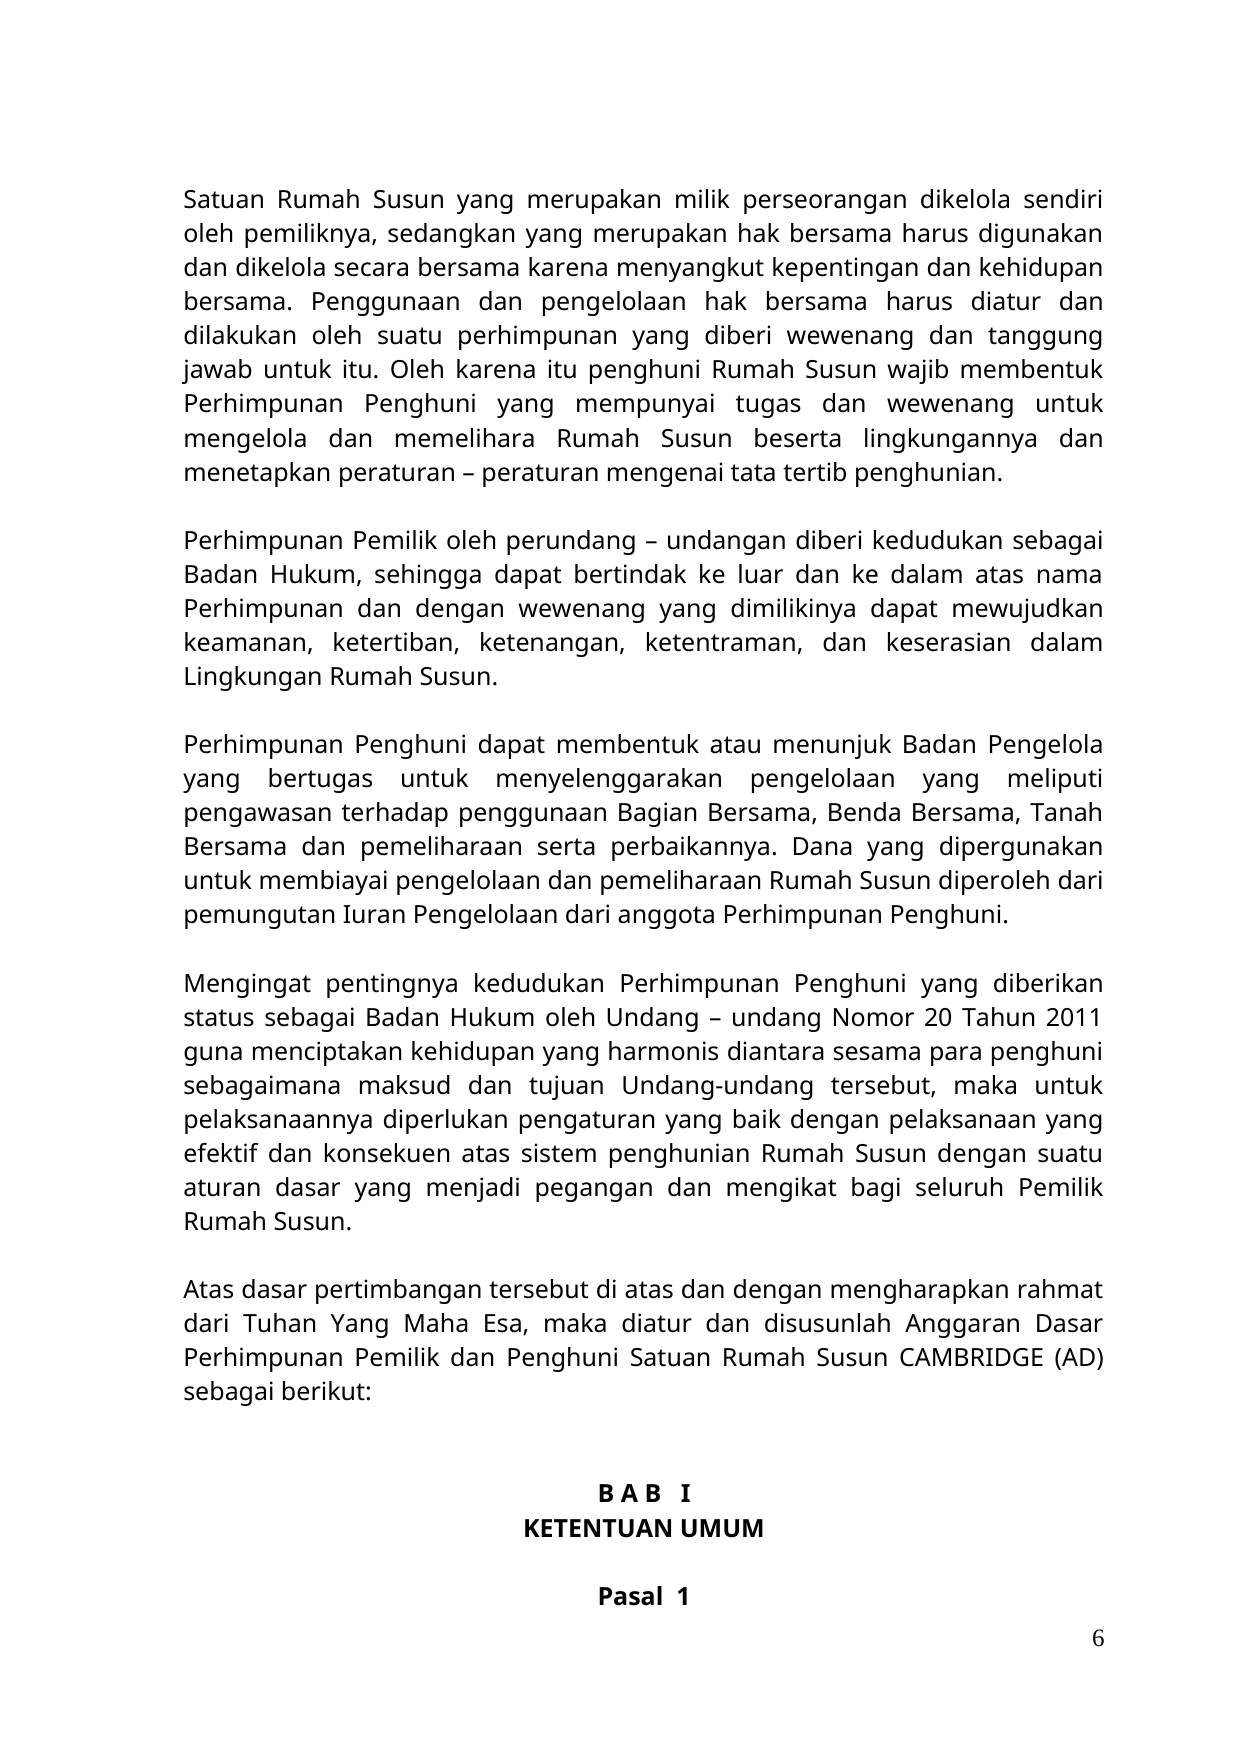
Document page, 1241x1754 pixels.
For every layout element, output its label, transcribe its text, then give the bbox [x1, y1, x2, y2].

text Perhimpunan Penghuni dapat membentuk atau menunjuk Badan Pengelola yang bertugas untuk menyelenggarakan pengelolaan yang meliputi pengawasan terhadap penggunaan Bagian Bersama, Benda Bersama, Tanah Bersama dan pemeliharaan serta perbaikannya. Dana yang dipergunakan untuk membiayai pengelolaan dan pemeliharaan Rumah Susun diperoleh dari pemungutan Iuran Pengelolaan dari anggota Perhimpunan Penghuni. [183, 727, 1104, 931]
text Perhimpunan Pemilik oleh perundang – undangan diberi kedudukan sebagai Badan Hukum, sehingga dapat bertindak ke luar dan ke dalam atas nama Perhimpunan dan dengan wewenang yang dimilikinya dapat mewujudkan keamanan, ketertiban, ketenangan, ketentraman, dan keserasian dalam Lingkungan Rumah Susun. [183, 522, 1104, 693]
text B A B I [183, 1476, 1104, 1510]
text Pasal 1 [183, 1578, 1104, 1612]
text Atas dasar pertimbangan tersebut di atas dan dengan mengharapkan rahmat dari Tuhan Yang Maha Esa, maka diatur dan disusunlah Anggaran Dasar Perhimpunan Pemilik dan Penghuni Satuan Rumah Susun CAMBRIDGE (AD) sebagai berikut: [183, 1272, 1104, 1408]
text Mengingat pentingnya kedudukan Perhimpunan Penghuni yang diberikan status sebagai Badan Hukum oleh Undang – undang Nomor 20 Tahun 2011 guna menciptakan kehidupan yang harmonis diantara sesama para penghuni sebagaimana maksud dan tujuan Undang-undang tersebut, maka untuk pelaksanaannya diperlukan pengaturan yang baik dengan pelaksanaan yang efektif dan konsekuen atas sistem penghunian Rumah Susun dengan suatu aturan dasar yang menjadi pegangan dan mengikat bagi seluruh Pemilik Rumah Susun. [183, 965, 1104, 1238]
text KETENTUAN UMUM [183, 1510, 1104, 1544]
text Satuan Rumah Susun yang merupakan milik perseorangan dikelola sendiri oleh pemiliknya, sedangkan yang merupakan hak bersama harus digunakan dan dikelola secara bersama karena menyangkut kepentingan dan kehidupan bersama. Penggunaan dan pengelolaan hak bersama harus diatur dan dilakukan oleh suatu perhimpunan yang diberi wewenang dan tanggung jawab untuk itu. Oleh karena itu penghuni Rumah Susun wajib membentuk Perhimpunan Penghuni yang mempunyai tugas dan wewenang untuk mengelola dan memelihara Rumah Susun beserta lingkungannya dan menetapkan peraturan – peraturan mengenai tata tertib penghunian. [183, 182, 1104, 488]
